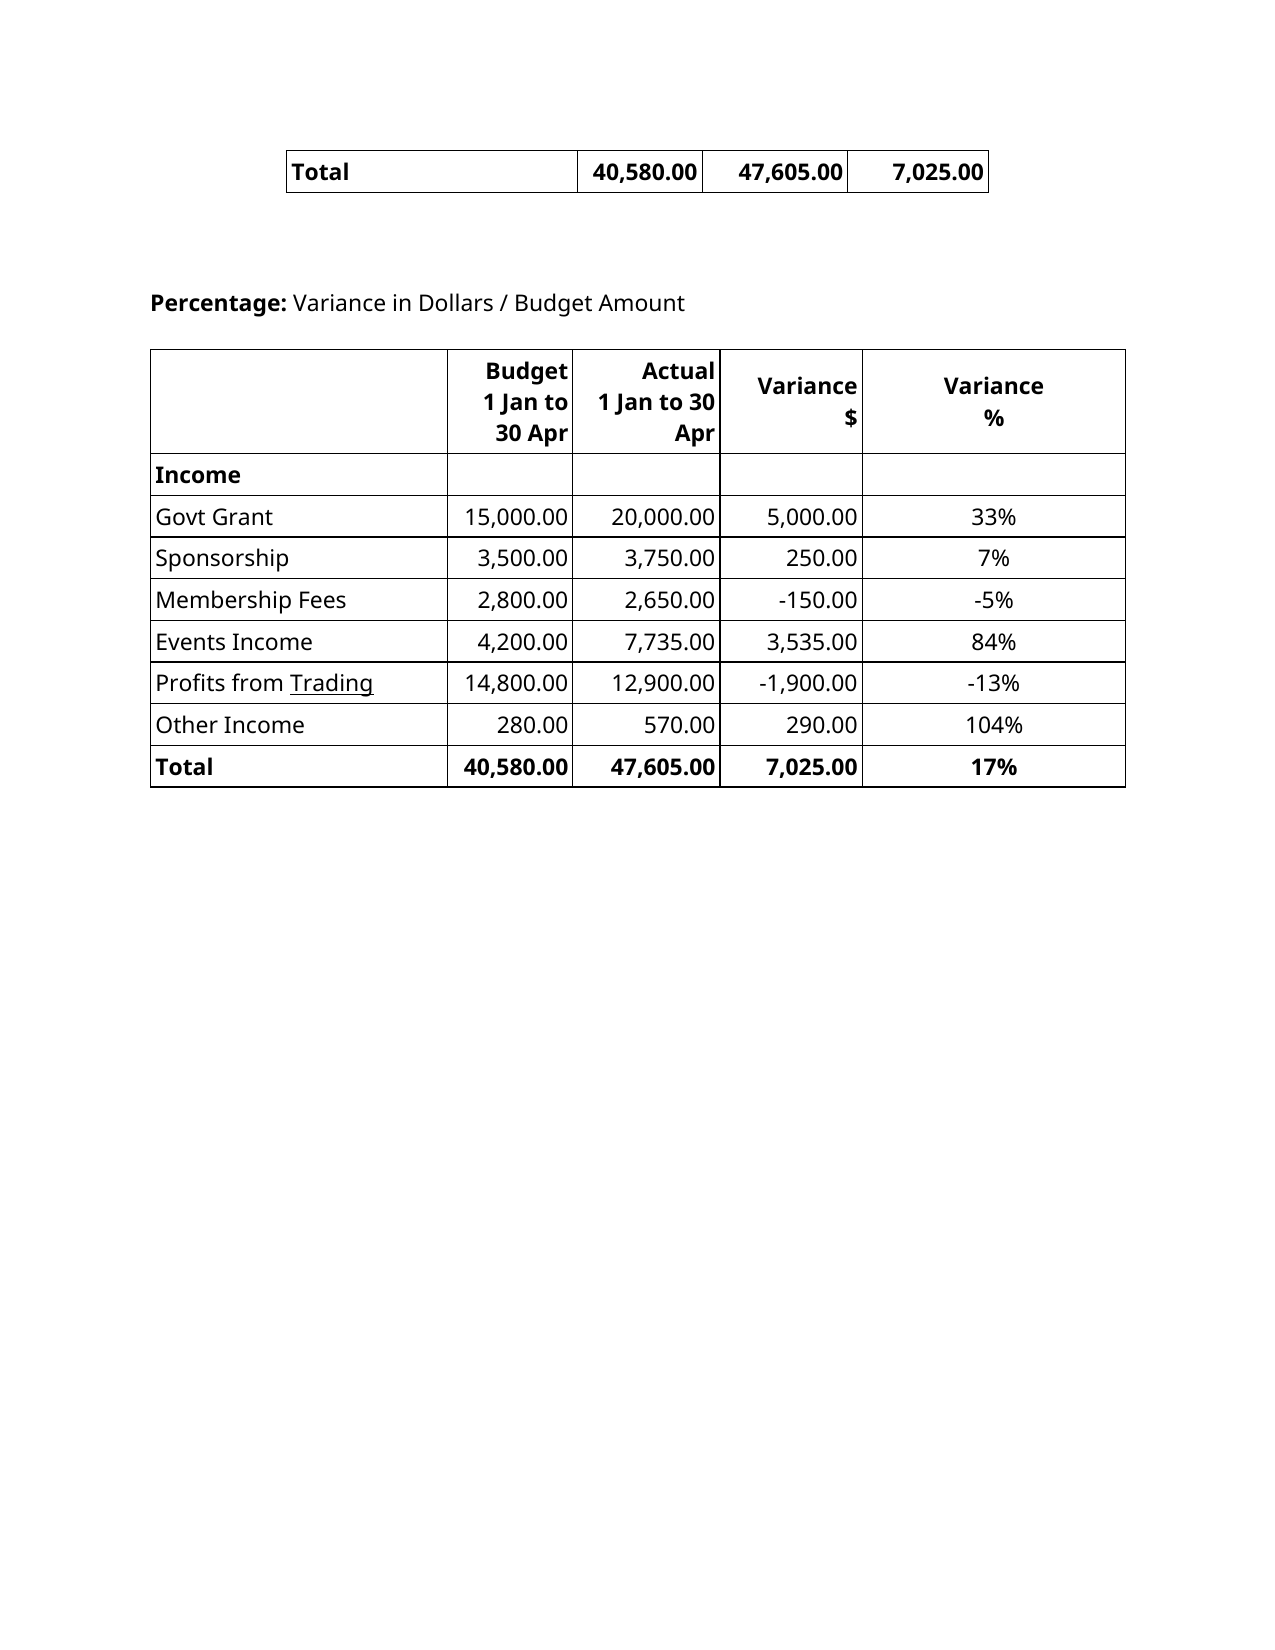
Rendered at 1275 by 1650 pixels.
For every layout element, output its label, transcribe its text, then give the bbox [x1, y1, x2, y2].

table_cell 7,025.00 [848, 151, 988, 192]
table_cell [863, 454, 1125, 495]
table_cell 3,535.00 [721, 621, 862, 661]
table_cell 15,000.00 [448, 496, 572, 536]
table_cell -13% [863, 663, 1125, 703]
table_cell Total [151, 746, 447, 786]
table_cell 2,650.00 [573, 579, 719, 620]
table_cell 290.00 [721, 704, 862, 745]
table_cell Income [151, 454, 447, 495]
table_cell -1,900.00 [721, 663, 862, 703]
table_cell Sponsorship [151, 538, 447, 578]
table_cell 14,800.00 [448, 663, 572, 703]
table_header [151, 350, 447, 453]
table_cell 570.00 [573, 704, 719, 745]
table_cell 84% [863, 621, 1125, 661]
table_cell Profits from Trading [151, 663, 447, 703]
table_cell 3,750.00 [573, 538, 719, 578]
table_cell 33% [863, 496, 1125, 536]
table_cell 4,200.00 [448, 621, 572, 661]
table_cell Membership Fees [151, 579, 447, 620]
table_cell Other Income [151, 704, 447, 745]
table_header Actual 1 Jan to 30 Apr [573, 350, 719, 453]
table_header Budget 1 Jan to 30 Apr [448, 350, 572, 453]
table_cell 3,500.00 [448, 538, 572, 578]
table_cell 280.00 [448, 704, 572, 745]
table_cell [573, 454, 719, 495]
table_cell 12,900.00 [573, 663, 719, 703]
table_cell 40,580.00 [578, 151, 702, 192]
table_cell 40,580.00 [448, 746, 572, 786]
table_cell Govt Grant [151, 496, 447, 536]
table_cell 7,025.00 [721, 746, 862, 786]
table_cell -150.00 [721, 579, 862, 620]
table_cell 250.00 [721, 538, 862, 578]
text Percentage: Variance in Dollars / Budget Amount [150, 286, 1125, 318]
table_cell 2,800.00 [448, 579, 572, 620]
table_cell 20,000.00 [573, 496, 719, 536]
table_header Variance $ [721, 350, 862, 453]
table_cell -5% [863, 579, 1125, 620]
table_cell Events Income [151, 621, 447, 661]
table_cell 47,605.00 [573, 746, 719, 786]
table_header Variance % [863, 350, 1125, 453]
table_cell Total [287, 151, 577, 192]
table_cell 7% [863, 538, 1125, 578]
table_cell 7,735.00 [573, 621, 719, 661]
table_cell [448, 454, 572, 495]
table_cell 5,000.00 [721, 496, 862, 536]
table_cell 104% [863, 704, 1125, 745]
table_cell 47,605.00 [703, 151, 847, 192]
table_cell 17% [863, 746, 1125, 786]
table_cell [721, 454, 862, 495]
